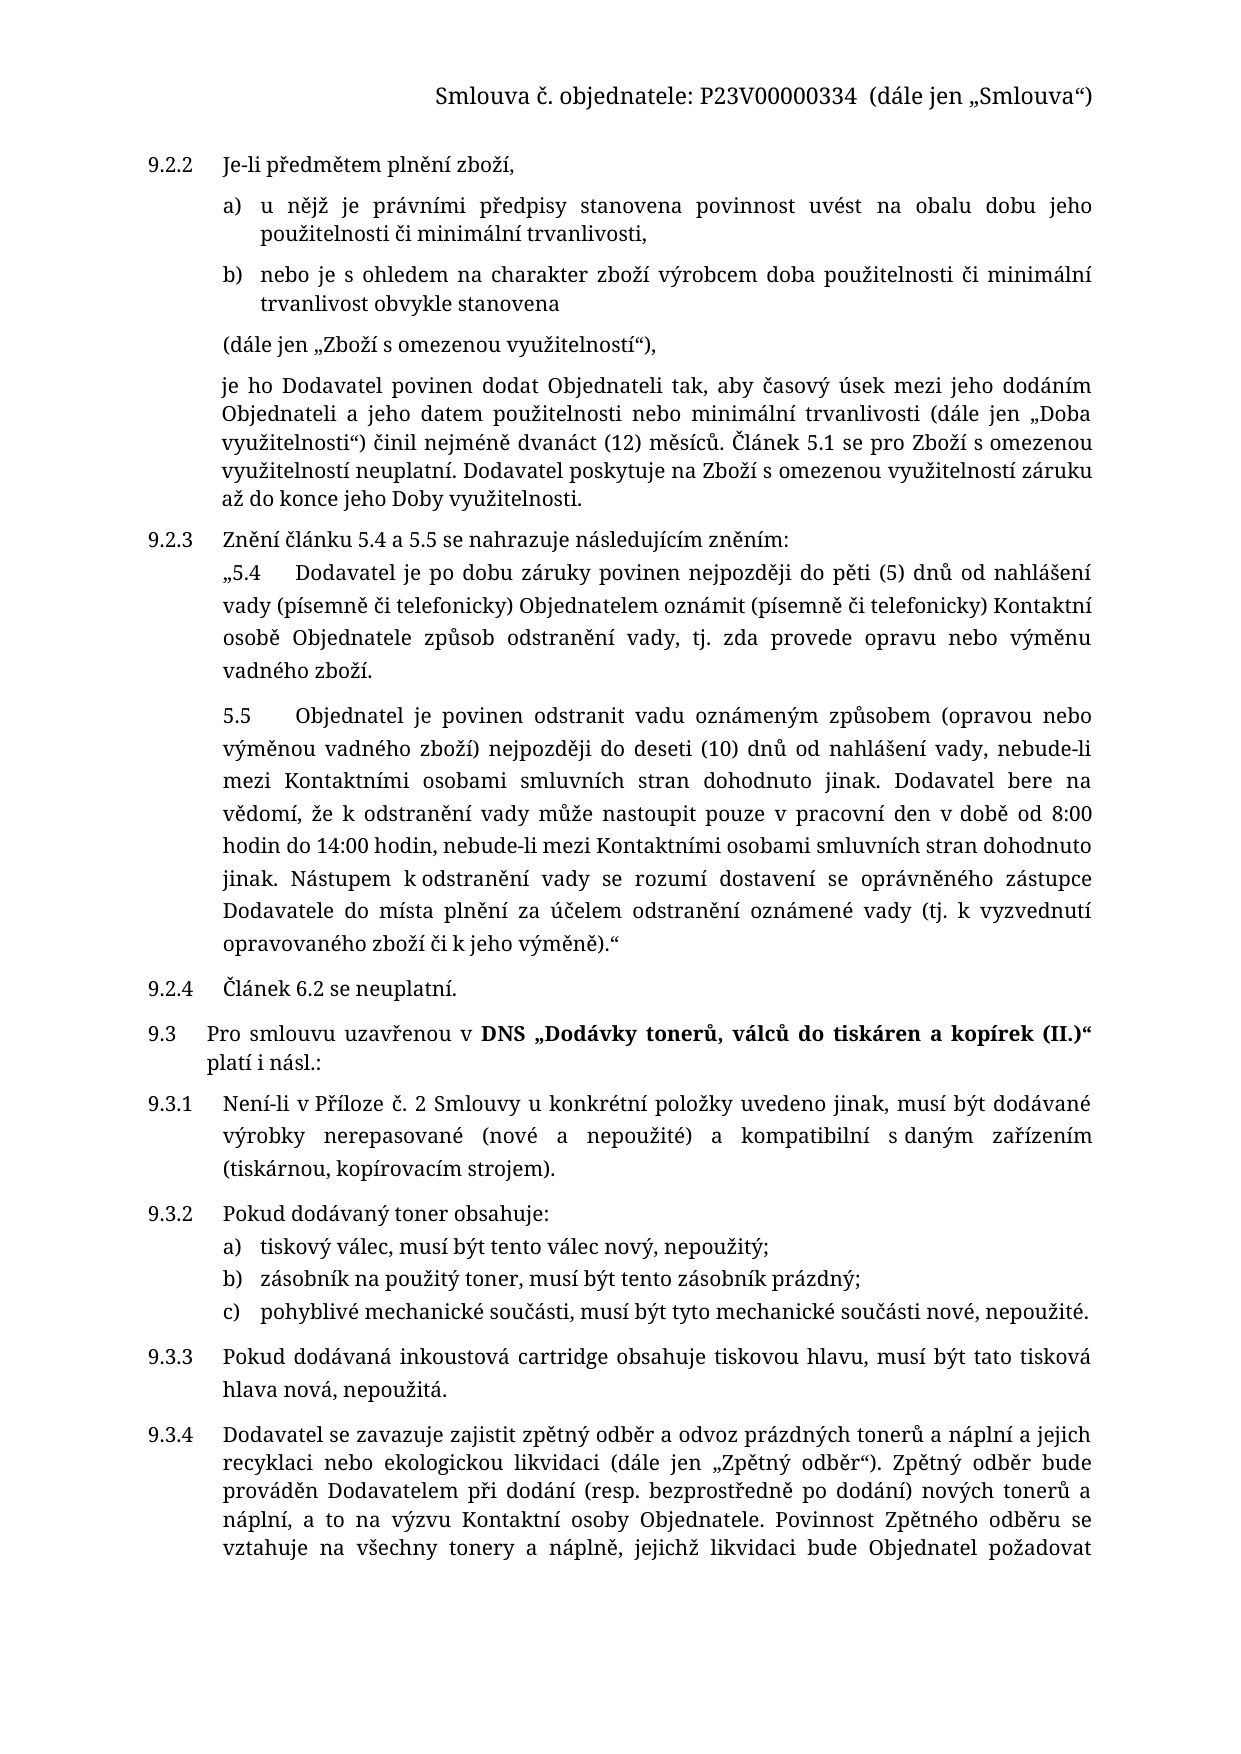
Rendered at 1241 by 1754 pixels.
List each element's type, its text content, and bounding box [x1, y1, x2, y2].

list Pokud dodávaná inkoustová cartridge obsahuje tiskovou hlavu, musí být tato tisková hlava nová, nepoužitá. [148, 1342, 1093, 1403]
list 5.5 Objednatel je povinen odstranit vadu oznámeným způsobem (opravou nebo výměnou vadného zboží) nejpozději do deseti (10) dnů od nahlášení vady, nebude-li mezi Kontaktními osobami smluvních stran dohodnuto jinak. Dodavatel bere na vědomí, že k odstranění vady může nastoupit pouze v pracovní den v době od 8:00 hodin do 14:00 hodin, nebude-li mezi Kontaktními osobami smluvních stran dohodnuto jinak. Nástupem k odstranění vady se rozumí dostavení se oprávněného zástupce Dodavatele do místa plnění za účelem odstranění oznámené vady (tj. k vyzvednutí opravovaného zboží či k jeho výměně).“ [223, 701, 1093, 958]
list Pro smlouvu uzavřenou v DNS „Dodávky tonerů, válců do tiskáren a kopírek (II.)“ platí i násl.: [148, 1019, 1093, 1076]
list Je-li předmětem plnění zboží, [148, 150, 1093, 179]
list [148, 1420, 1093, 1562]
list tiskový válec, musí být tento válec nový, nepoužitý; [223, 1232, 1093, 1260]
text je ho Dodavatel povinen dodat Objednateli tak, aby časový úsek mezi jeho dodáním Objednateli a jeho datem použitelnosti nebo minimální trvanlivosti (dále jen „Doba využitelnosti“) činil nejméně dvanáct (12) měsíců. Článek 5.1 se pro Zboží s omezenou využitelností neuplatní. Dodavatel poskytuje na Zboží s omezenou využitelností záruku až do konce jeho Doby využitelnosti. [221, 371, 1093, 513]
list zásobník na použitý toner, musí být tento zásobník prázdný; [223, 1264, 1093, 1293]
list Pokud dodávaný toner obsahuje: [148, 1199, 1093, 1228]
list Není-li v Příloze č. 2 Smlouvy u konkrétní položky uvedeno jinak, musí být dodávané výrobky nerepasované (nové a nepoužité) a kompatibilní s daným zařízením (tiskárnou, kopírovacím strojem). [148, 1089, 1093, 1182]
list u nějž je právními předpisy stanovena povinnost uvést na obalu dobu jeho použitelnosti či minimální trvanlivosti, [223, 191, 1093, 248]
list Znění článku 5.4 a 5.5 se nahrazuje následujícím zněním: [148, 526, 1093, 554]
list nebo je s ohledem na charakter zboží výrobcem doba použitelnosti či minimální trvanlivost obvykle stanovena [223, 261, 1093, 317]
list Článek 6.2 se neuplatní. [148, 974, 1093, 1003]
list „5.4 Dodavatel je po dobu záruky povinen nejpozději do pěti (5) dnů od nahlášení vady (písemně či telefonicky) Objednatelem oznámit (písemně či telefonicky) Kontaktní osobě Objednatele způsob odstranění vady, tj. zda provede opravu nebo výměnu vadného zboží. [223, 558, 1093, 684]
list pohyblivé mechanické součásti, musí být tyto mechanické součásti nové, nepoužité. [223, 1297, 1093, 1325]
text (dále jen „Zboží s omezenou využitelností“), [223, 330, 1093, 358]
